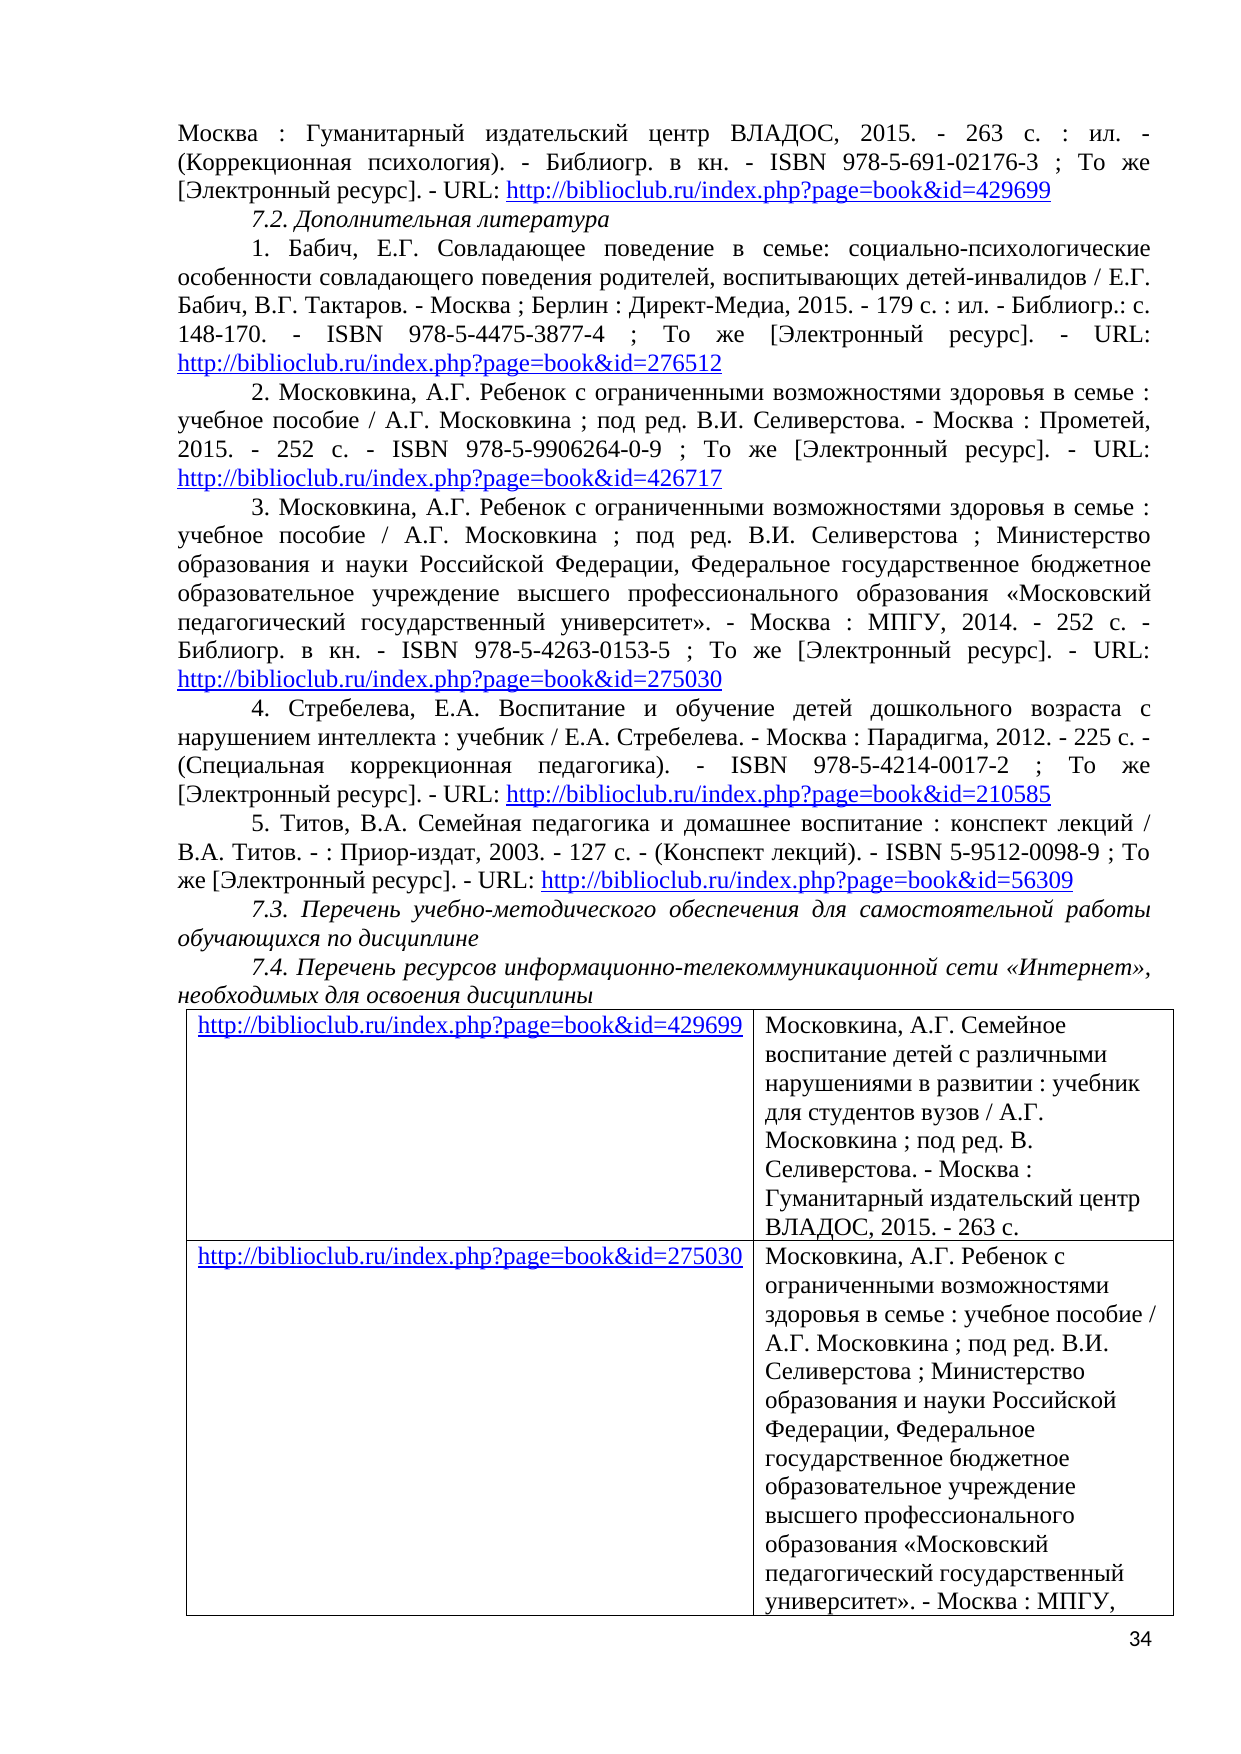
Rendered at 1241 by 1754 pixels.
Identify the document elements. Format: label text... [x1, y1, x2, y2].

text 7.3. Перечень учебно-методического обеспечения для самостоятельной работы обучающихся по дисциплине [177, 894, 1152, 952]
text 4. Стребелева, Е.А. Воспитание и обучение детей дошкольного возраста с нарушением интеллекта : учебник / Е.А. Стребелева. - Москва : Парадигма, 2012. - 225 с. - (Специальная коррекционная педагогика). - ISBN 978-5-4214-0017-2 ; То же [Электронный ресурс]. - URL: http://biblioclub.ru/index.php?page=bookHYPERLINK "http://biblioclub.ru/index.php?page=book&id=210585"&HYPERLINK "http://biblioclub.ru/index.php?page=book&id=210585"id=210585 [177, 693, 1152, 808]
text 1. Бабич, Е.Г. Совладающее поведение в семье: социально-психологические особенности совладающего поведения родителей, воспитывающих детей-инвалидов / Е.Г. Бабич, В.Г. Тактаров. - Москва ; Берлин : Директ-Медиа, 2015. - 179 с. : ил. - Библиогр.: с. 148-170. - ISBN 978-5-4475-3877-4 ; То же [Электронный ресурс]. - URL: http://biblioclub.ru/index.php?page=bookHYPERLINK "http://biblioclub.ru/index.php?page=book&id=276512"&HYPERLINK "http://biblioclub.ru/index.php?page=book&id=276512"id=276512 [177, 233, 1152, 377]
table_header Московкина, А.Г. Семейное воспитание детей с различными нарушениями в развитии : учебник для студентов вузов / А.Г. Московкина ; под ред. В. Селиверстова. - Москва : Гуманитарный издательский центр ВЛАДОС, 2015. - 263 с. [754, 1010, 1173, 1240]
text 5. Титов, В.А. Семейная педагогика и домашнее воспитание : конспект лекций / В.А. Титов. - : Приор-издат, 2003. - 127 с. - (Конспект лекций). - ISBN 5-9512-0098-9 ; То же [Электронный ресурс]. - URL: http://biblioclub.ru/index.php?page=bookHYPERLINK "http://biblioclub.ru/index.php?page=book&id=56309"&HYPERLINK "http://biblioclub.ru/index.php?page=book&id=56309"id=56309 [177, 808, 1152, 894]
text 7.2. Дополнительная литература [177, 204, 1152, 233]
text 7.4. Перечень ресурсов информационно-телекоммуникационной сети «Интернет», необходимых для освоения дисциплины [177, 952, 1152, 1009]
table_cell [187, 1241, 753, 1615]
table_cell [754, 1241, 1173, 1615]
table_header http://biblioclub.ru/index.php?page=book&id=429699 [187, 1010, 753, 1240]
text 3. Московкина, А.Г. Ребенок с ограниченными возможностями здоровья в семье : учебное пособие / А.Г. Московкина ; под ред. В.И. Селиверстова ; Министерство образования и науки Российской Федерации, Федеральное государственное бюджетное образовательное учреждение высшего профессионального образования «Московский педагогический государственный университет». - Москва : МПГУ, 2014. - 252 с. - Библиогр. в кн. - ISBN 978-5-4263-0153-5 ; То же [Электронный ресурс]. - URL: http://biblioclub.ru/index.php?page=bookHYPERLINK "http://biblioclub.ru/index.php?page=book&id=275030"&HYPERLINK "http://biblioclub.ru/index.php?page=book&id=275030"id=275030 [177, 492, 1152, 693]
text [177, 118, 1152, 204]
text 2. Московкина, А.Г. Ребенок с ограниченными возможностями здоровья в семье : учебное пособие / А.Г. Московкина ; под ред. В.И. Селиверстова. - Москва : Прометей, 2015. - 252 с. - ISBN 978-5-9906264-0-9 ; То же [Электронный ресурс]. - URL: http://biblioclub.ru/index.php?page=bookHYPERLINK "http://biblioclub.ru/index.php?page=book&id=426717"&HYPERLINK "http://biblioclub.ru/index.php?page=book&id=426717"id=426717 [177, 377, 1152, 492]
